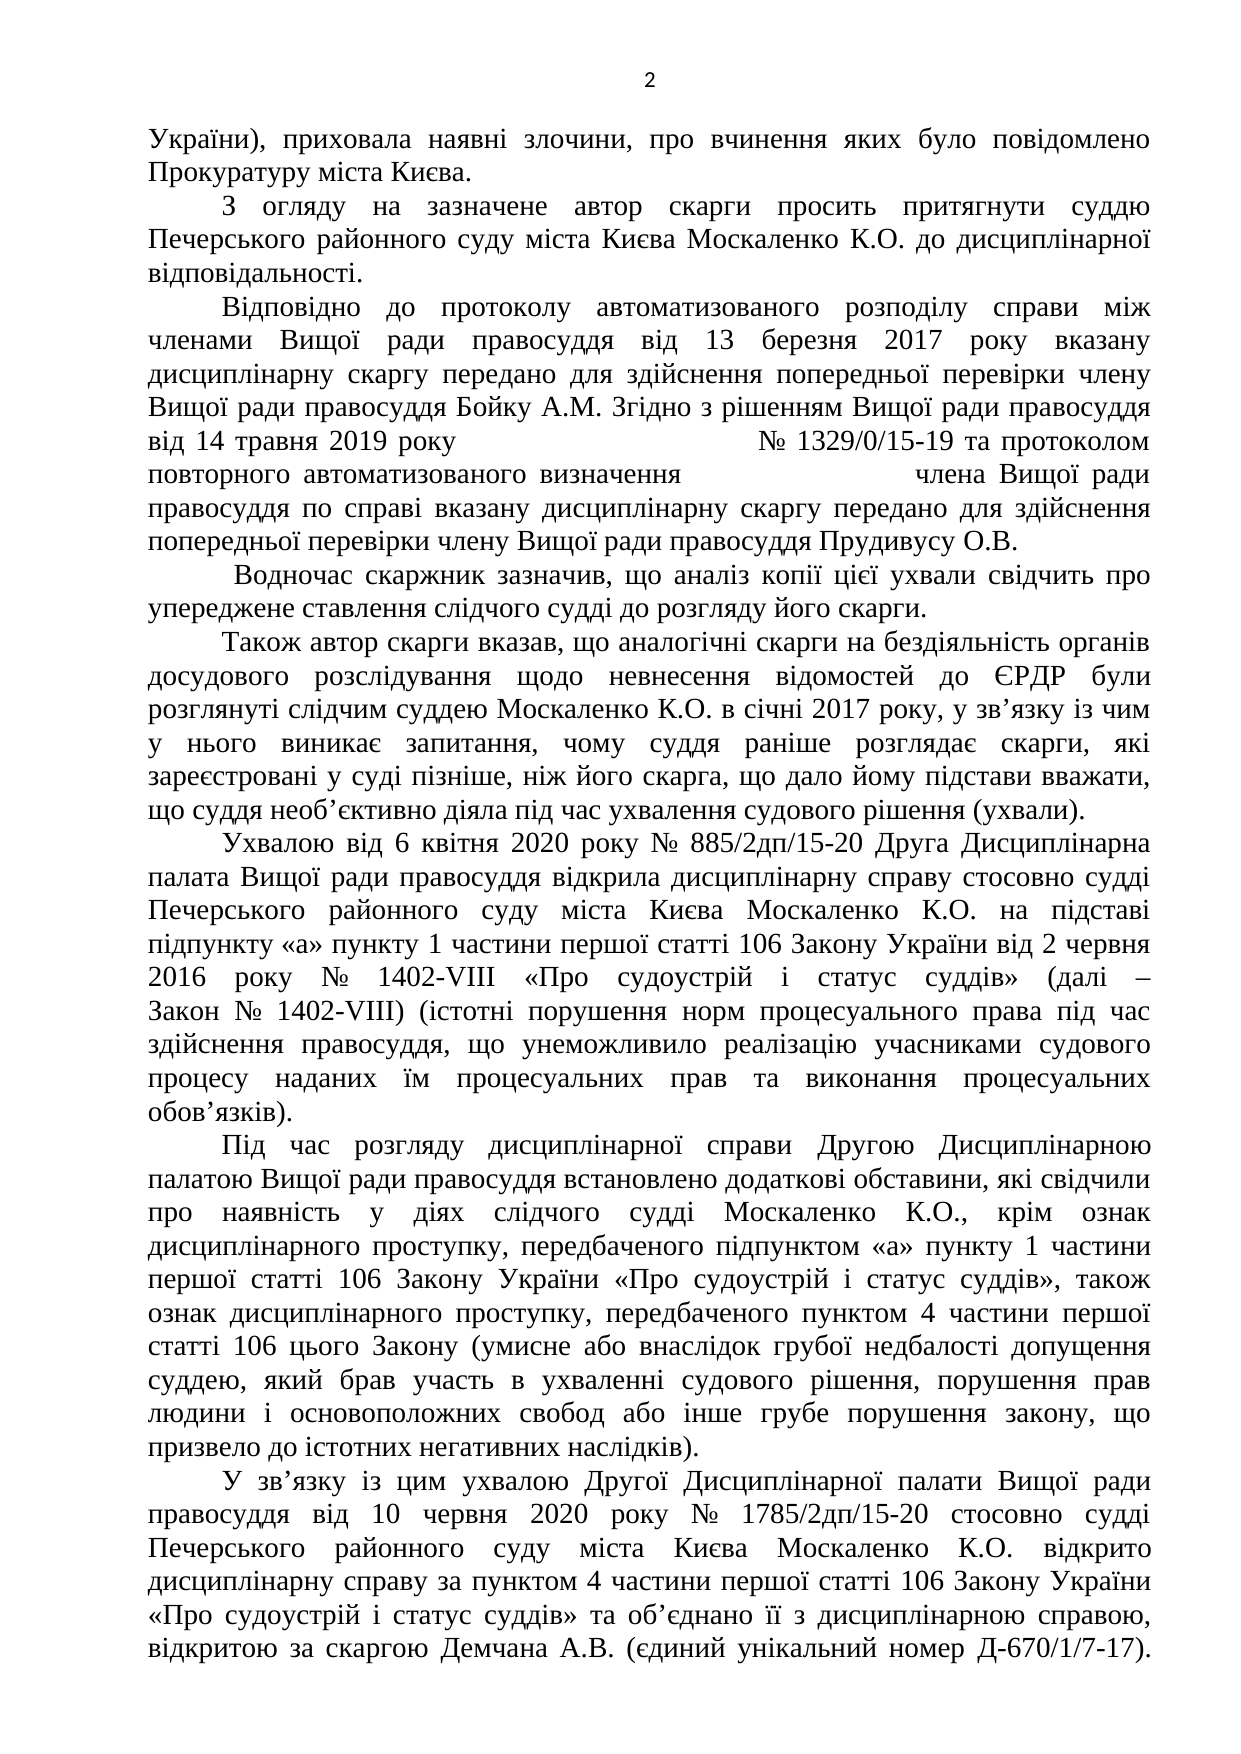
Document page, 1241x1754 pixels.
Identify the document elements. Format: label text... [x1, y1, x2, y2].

text Під час розгляду дисциплінарної справи Другою Дисциплінарною палатою Вищої ради правосуддя встановлено додаткові обставини, які свідчили про наявність у діях слідчого судді Москаленко К.О., крім ознак дисциплінарного проступку, передбаченого підпунктом «а» пункту 1 частини першої статті 106 Закону України «Про судоустрій і статус суддів», також ознак дисциплінарного проступку, передбаченого пунктом 4 частини першої статті 106 цього Закону (умисне або внаслідок грубої недбалості допущення суддею, який брав участь в ухваленні судового рішення, порушення прав людини і основоположних свобод або інше грубе порушення закону, що призвело до істотних негативних наслідків). [148, 1127, 1152, 1463]
text Також автор скарги вказав, що аналогічні скарги на бездіяльність органів досудового розслідування щодо невнесення відомостей до ЄРДР були розглянуті слідчим суддею Москаленко К.О. в січні 2017 року, у зв’язку із чим у нього виникає запитання, чому суддя раніше розглядає скарги, які зареєстровані у суді пізніше, ніж його скарга, що дало йому підстави вважати, що суддя необ’єктивно діяла під час ухвалення судового рішення (ухвали). [148, 624, 1152, 825]
text Водночас скаржник зазначив, що аналіз копії цієї ухвали свідчить про упереджене ставлення слідчого судді до розгляду його скарги. [148, 557, 1152, 624]
text З огляду на зазначене автор скарги просить притягнути суддю Печерського районного суду міста Києва Москаленко К.О. до дисциплінарної відповідальності. [148, 188, 1152, 289]
text Ухвалою від 6 квітня 2020 року № 885/2дп/15-20 Друга Дисциплінарна палата Вищої ради правосуддя відкрила дисциплінарну справу стосовно судді Печерського районного суду міста Києва Москаленко К.О. на підставі підпункту «а» пункту 1 частини першої статті 106 Закону України від 2 червня 2016 року № 1402-VIII «Про судоустрій і статус суддів» (далі – Закон № 1402-VІІІ) (істотні порушення норм процесуального права під час здійснення правосуддя, що унеможливило реалізацію учасниками судового процесу наданих їм процесуальних прав та виконання процесуальних обов’язків). [148, 825, 1152, 1127]
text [148, 121, 1152, 188]
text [148, 1463, 1152, 1664]
text Відповідно до протоколу автоматизованого розподілу справи між членами Вищої ради правосуддя від 13 березня 2017 року вказану дисциплінарну скаргу передано для здійснення попередньої перевірки члену Вищої ради правосуддя Бойку А.М. Згідно з рішенням Вищої ради правосуддя від 14 травня 2019 року № 1329/0/15-19 та протоколом повторного автоматизованого визначення члена Вищої ради правосуддя по справі вказану дисциплінарну скаргу передано для здійснення попередньої перевірки члену Вищої ради правосуддя Прудивусу О.В. [148, 289, 1152, 557]
